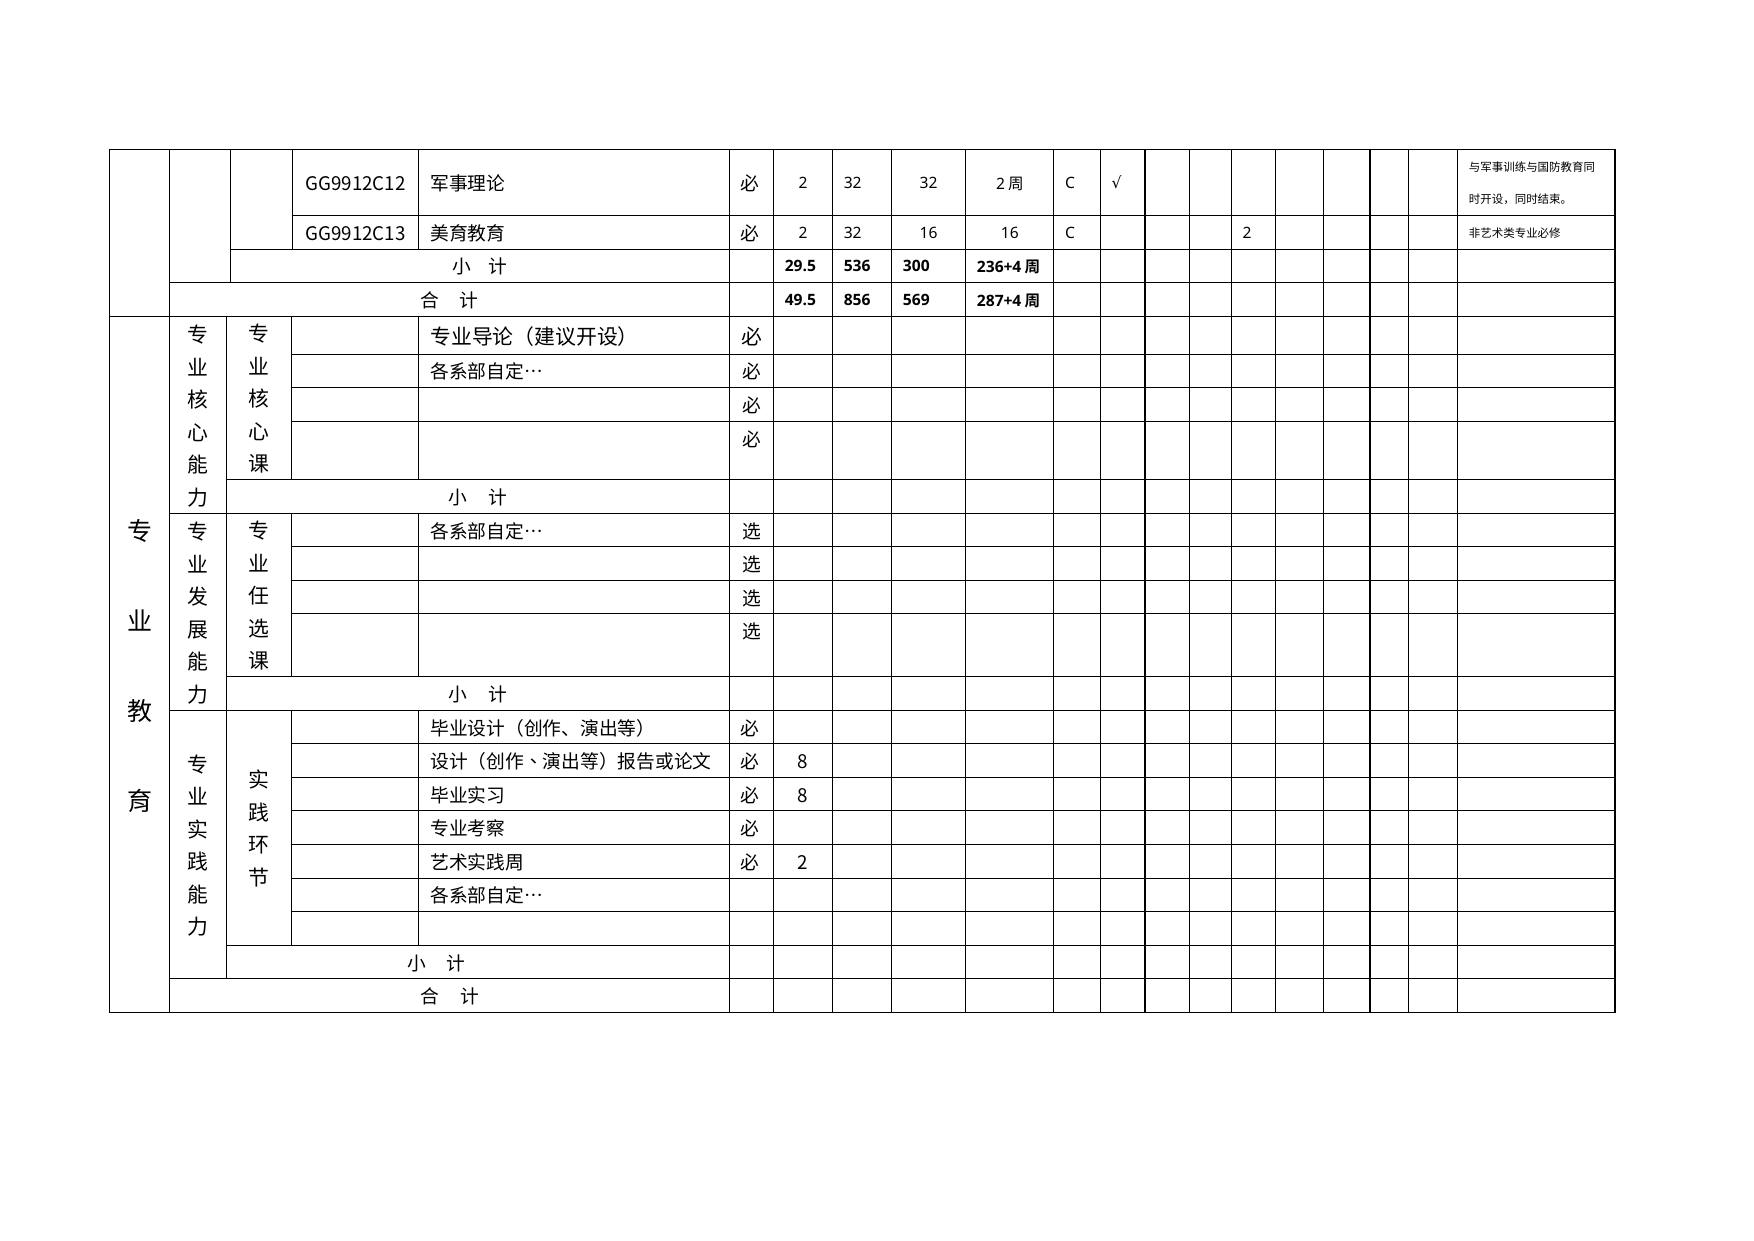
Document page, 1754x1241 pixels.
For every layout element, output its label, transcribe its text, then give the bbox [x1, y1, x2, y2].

table_cell [1054, 388, 1100, 421]
table_cell [1054, 912, 1100, 944]
table_cell [1146, 480, 1189, 513]
table_cell [1101, 317, 1144, 353]
table_cell [1371, 514, 1408, 546]
table_cell 合 计 [170, 979, 729, 1012]
table_cell 艺术实践周 [419, 845, 729, 877]
table_cell C [1054, 216, 1100, 248]
table_cell [1146, 845, 1189, 877]
table_cell [966, 480, 1053, 513]
table_cell [1324, 514, 1369, 546]
table_cell [292, 711, 418, 743]
table_cell [1146, 514, 1189, 546]
table_cell 设计（创作、演出等）报告或论文 [419, 744, 729, 777]
table_cell [1146, 778, 1189, 810]
table_cell [292, 355, 418, 387]
table_cell [1054, 614, 1100, 676]
table_cell [774, 355, 832, 387]
table_cell [292, 317, 418, 353]
table_cell 毕业设计（创作、演出等） [419, 711, 729, 743]
table_cell [1054, 879, 1100, 911]
table_cell [1101, 250, 1144, 282]
table_cell 2周 [966, 150, 1053, 215]
table_cell [966, 778, 1053, 810]
table_cell 各系部自定… [419, 355, 729, 387]
table_cell 必 [730, 811, 773, 844]
table_cell [1276, 355, 1323, 387]
table_cell [1458, 317, 1614, 353]
table_cell [1276, 388, 1323, 421]
table_cell [1371, 317, 1408, 353]
table_cell [1276, 422, 1323, 479]
table_cell 49.5 [774, 283, 832, 316]
table_cell [833, 744, 891, 777]
table_cell [1190, 514, 1231, 546]
table_cell [774, 317, 832, 353]
table_cell [892, 614, 965, 676]
table_cell [892, 879, 965, 911]
table_cell 16 [966, 216, 1053, 248]
table_cell [1409, 317, 1457, 353]
table_cell [1371, 547, 1408, 580]
table_cell 16 [892, 216, 965, 248]
table_cell [1324, 250, 1369, 282]
table_cell [1232, 355, 1275, 387]
table_cell 必 [730, 355, 773, 387]
table_cell [730, 946, 773, 978]
table_cell [1054, 811, 1100, 844]
table_cell [1232, 150, 1275, 215]
table_cell [1054, 547, 1100, 580]
table_cell 与军事训练与国防教育同时开设，同时结束。 [1458, 150, 1614, 215]
table_cell [1371, 946, 1408, 978]
table_cell [292, 845, 418, 877]
table_cell [1101, 845, 1144, 877]
table_cell [892, 744, 965, 777]
table_cell 32 [833, 150, 891, 215]
table_cell [1190, 811, 1231, 844]
table_cell [1101, 514, 1144, 546]
table_cell [1371, 912, 1408, 944]
table_cell [833, 845, 891, 877]
table_cell [1458, 388, 1614, 421]
table_cell [966, 845, 1053, 877]
table_cell [1054, 355, 1100, 387]
table_cell [1146, 581, 1189, 613]
table_cell [1324, 581, 1369, 613]
table_cell [774, 422, 832, 479]
table_cell [1190, 677, 1231, 710]
table_cell √ [1101, 150, 1144, 215]
table_cell [1232, 547, 1275, 580]
table_cell [1054, 711, 1100, 743]
table_cell [1190, 979, 1231, 1012]
table_cell [1458, 514, 1614, 546]
table_cell [833, 946, 891, 978]
table_cell [1458, 581, 1614, 613]
table_cell [966, 744, 1053, 777]
table_cell [730, 250, 773, 282]
table_cell [1409, 283, 1457, 316]
table_cell 专 业 发 展 能 力 [170, 514, 226, 710]
table_cell [892, 480, 965, 513]
table_cell [292, 879, 418, 911]
table_cell 专 业 核 心 课 [227, 317, 291, 479]
table_cell [1232, 811, 1275, 844]
table_cell [292, 778, 418, 810]
table_cell 选 [730, 547, 773, 580]
table_cell [1232, 912, 1275, 944]
table_cell [892, 946, 965, 978]
table_cell [1101, 581, 1144, 613]
table_cell 专业导论（建议开设） [419, 317, 729, 353]
table_cell [1146, 547, 1189, 580]
table_cell [774, 912, 832, 944]
table_cell [892, 811, 965, 844]
table_cell [1054, 845, 1100, 877]
table_cell [1409, 422, 1457, 479]
table_cell [292, 811, 418, 844]
table_cell 8 [774, 744, 832, 777]
table_cell 小 计 [227, 946, 729, 978]
table_cell [1324, 845, 1369, 877]
table_cell [1458, 614, 1614, 676]
table_cell [1146, 388, 1189, 421]
table_cell [1276, 547, 1323, 580]
table_cell [1190, 480, 1231, 513]
table_cell [1190, 845, 1231, 877]
table_cell [833, 811, 891, 844]
table_cell [1371, 811, 1408, 844]
table_cell [774, 979, 832, 1012]
table_cell 合 计 [170, 283, 729, 316]
table_cell [419, 614, 729, 676]
table_cell [1190, 388, 1231, 421]
table_cell [1371, 614, 1408, 676]
table_cell [1371, 581, 1408, 613]
table_cell [1371, 150, 1408, 215]
table_cell [1371, 250, 1408, 282]
table_cell [1146, 711, 1189, 743]
table_cell [833, 388, 891, 421]
table_cell [1232, 514, 1275, 546]
table_cell [892, 317, 965, 353]
table_cell [1371, 283, 1408, 316]
table_cell [966, 514, 1053, 546]
table_cell [1146, 744, 1189, 777]
table_cell [1324, 811, 1369, 844]
table_cell 军事理论 [419, 150, 729, 215]
table_cell [1101, 547, 1144, 580]
table_cell [966, 547, 1053, 580]
table_cell [1101, 283, 1144, 316]
table_cell [1324, 547, 1369, 580]
table_cell 300 [892, 250, 965, 282]
table_cell [1276, 946, 1323, 978]
table_cell [1324, 677, 1369, 710]
table_cell [292, 422, 418, 479]
table_cell 287+4周 [966, 283, 1053, 316]
table_cell [1324, 744, 1369, 777]
table_cell [1276, 677, 1323, 710]
table_cell 必 [730, 150, 773, 215]
table_cell 专 业 实 践 能 力 [170, 711, 226, 978]
table_cell [419, 547, 729, 580]
table_cell [1146, 614, 1189, 676]
table_cell [1324, 879, 1369, 911]
table_cell 非艺术类专业必修 [1458, 216, 1614, 248]
table_cell 必 [730, 778, 773, 810]
table_cell [1371, 979, 1408, 1012]
table_cell [1276, 150, 1323, 215]
table_cell [1324, 912, 1369, 944]
table_cell 专 业 教 育 [110, 317, 169, 1012]
table_cell 2 [774, 216, 832, 248]
table_cell [1371, 879, 1408, 911]
table_cell [1276, 711, 1323, 743]
table_cell [1458, 744, 1614, 777]
table_cell [1458, 711, 1614, 743]
table_cell [1232, 317, 1275, 353]
table_cell [1276, 480, 1323, 513]
table_cell [1409, 711, 1457, 743]
table_cell [1101, 879, 1144, 911]
table_cell [1232, 744, 1275, 777]
table_cell [1371, 845, 1408, 877]
table_cell [1324, 422, 1369, 479]
table_cell [1458, 778, 1614, 810]
table_cell [1101, 677, 1144, 710]
table_cell 小 计 [227, 480, 729, 513]
table_cell [1054, 317, 1100, 353]
table_cell [1276, 778, 1323, 810]
table_cell [1371, 355, 1408, 387]
table_cell [730, 912, 773, 944]
table_cell [1232, 480, 1275, 513]
table_cell [292, 912, 418, 944]
table_cell [966, 677, 1053, 710]
table_cell [292, 614, 418, 676]
table_cell [892, 778, 965, 810]
table_cell [966, 912, 1053, 944]
table_cell [1276, 614, 1323, 676]
table_cell [1190, 216, 1231, 248]
table_cell [1054, 677, 1100, 710]
table_cell [1190, 355, 1231, 387]
table_cell [1324, 614, 1369, 676]
table_cell [1146, 250, 1189, 282]
table_cell [1458, 480, 1614, 513]
table_cell [730, 979, 773, 1012]
table_cell [1190, 422, 1231, 479]
table_cell [774, 946, 832, 978]
table_cell [833, 979, 891, 1012]
table_cell [1324, 317, 1369, 353]
table_cell 专业考察 [419, 811, 729, 844]
table_cell [966, 979, 1053, 1012]
table_cell [1054, 514, 1100, 546]
table_cell [833, 355, 891, 387]
table_cell [292, 547, 418, 580]
table_cell [292, 581, 418, 613]
table_cell [1409, 514, 1457, 546]
table_cell [1276, 581, 1323, 613]
table_cell [833, 711, 891, 743]
table_cell 必 [730, 845, 773, 877]
table_cell [1409, 677, 1457, 710]
table_cell [1146, 317, 1189, 353]
table_cell [1409, 946, 1457, 978]
table_cell [1146, 150, 1189, 215]
table_cell [966, 317, 1053, 353]
table_cell [1371, 778, 1408, 810]
table_cell [892, 845, 965, 877]
table_cell C [1054, 150, 1100, 215]
table_cell [292, 744, 418, 777]
table_cell [1458, 283, 1614, 316]
table_cell [1458, 811, 1614, 844]
table_cell [892, 581, 965, 613]
table_cell 2 [1232, 216, 1275, 248]
table_cell [1101, 614, 1144, 676]
table_cell [1054, 283, 1100, 316]
table_cell [833, 677, 891, 710]
table_cell [833, 912, 891, 944]
table_cell [292, 388, 418, 421]
table_cell [1146, 422, 1189, 479]
table_cell [892, 514, 965, 546]
table_cell [892, 355, 965, 387]
table_cell [1232, 388, 1275, 421]
table_cell 236+4周 [966, 250, 1053, 282]
table_cell [1101, 778, 1144, 810]
table_cell [730, 283, 773, 316]
table_cell [1409, 480, 1457, 513]
table_cell [833, 422, 891, 479]
table_cell [1276, 912, 1323, 944]
table_cell 8 [774, 778, 832, 810]
table_cell [1190, 946, 1231, 978]
table_cell [1232, 979, 1275, 1012]
table_cell [1409, 250, 1457, 282]
table_cell [1409, 216, 1457, 248]
table_cell [833, 547, 891, 580]
table_cell [774, 811, 832, 844]
table_cell [1054, 744, 1100, 777]
table_cell [966, 711, 1053, 743]
table_cell [1371, 388, 1408, 421]
table_cell [1324, 979, 1369, 1012]
table_cell [1324, 283, 1369, 316]
table_cell [1458, 250, 1614, 282]
table_cell [833, 879, 891, 911]
table_cell [1409, 845, 1457, 877]
table_cell [892, 388, 965, 421]
table_cell [1190, 581, 1231, 613]
table_cell [1190, 879, 1231, 911]
table_cell [1101, 422, 1144, 479]
table_cell [1324, 216, 1369, 248]
table_cell 各系部自定… [419, 514, 729, 546]
table_cell [774, 677, 832, 710]
table_cell [1371, 480, 1408, 513]
table_cell [1054, 979, 1100, 1012]
table_cell [1276, 744, 1323, 777]
table_cell [1276, 514, 1323, 546]
table_cell [1054, 250, 1100, 282]
table_cell [1409, 811, 1457, 844]
table_cell [1458, 879, 1614, 911]
table_cell [1054, 480, 1100, 513]
table_cell [1324, 355, 1369, 387]
table_cell 必 [730, 388, 773, 421]
table_cell [1190, 547, 1231, 580]
table_cell [730, 480, 773, 513]
table_cell [1101, 480, 1144, 513]
table_cell [1324, 480, 1369, 513]
table_cell 536 [833, 250, 891, 282]
table_cell [419, 422, 729, 479]
table_cell 选 [730, 614, 773, 676]
table_cell 29.5 [774, 250, 832, 282]
table_cell [1146, 946, 1189, 978]
table_cell [1276, 979, 1323, 1012]
table_cell [1458, 979, 1614, 1012]
table_cell [1276, 845, 1323, 877]
table_cell [774, 514, 832, 546]
table_cell [1054, 422, 1100, 479]
table_cell [774, 711, 832, 743]
table_cell [833, 778, 891, 810]
table_cell [292, 514, 418, 546]
table_cell [1276, 283, 1323, 316]
table_cell 小 计 [231, 250, 729, 282]
table_cell [1101, 811, 1144, 844]
table_cell [1409, 388, 1457, 421]
table_cell [774, 581, 832, 613]
table_cell [833, 581, 891, 613]
table_cell [1276, 811, 1323, 844]
table_cell [774, 879, 832, 911]
table_cell [892, 422, 965, 479]
table_cell [1101, 946, 1144, 978]
table_cell 32 [892, 150, 965, 215]
table_cell [1371, 422, 1408, 479]
table_cell GG9912C12 [293, 150, 418, 215]
table_cell 专 业 任 选 课 [227, 514, 291, 676]
table_cell [1232, 614, 1275, 676]
table_cell [1458, 422, 1614, 479]
table_cell [892, 979, 965, 1012]
table_cell [966, 879, 1053, 911]
table_cell [419, 388, 729, 421]
table_cell 2 [774, 845, 832, 877]
table_cell 小 计 [227, 677, 729, 710]
table_cell [1409, 879, 1457, 911]
table_cell 选 [730, 514, 773, 546]
table_cell [1409, 778, 1457, 810]
table_cell 各系部自定… [419, 879, 729, 911]
table_cell [1232, 946, 1275, 978]
table_cell [1054, 946, 1100, 978]
table_cell [1190, 778, 1231, 810]
table_cell [833, 480, 891, 513]
table_cell [1146, 811, 1189, 844]
table_cell [966, 388, 1053, 421]
table_cell 美育教育 [419, 216, 729, 248]
table_cell [966, 946, 1053, 978]
table_cell [1276, 216, 1323, 248]
table_cell 569 [892, 283, 965, 316]
table_cell [1190, 150, 1231, 215]
table_cell [1409, 614, 1457, 676]
table_cell 856 [833, 283, 891, 316]
table_cell [1371, 744, 1408, 777]
table_cell [1371, 677, 1408, 710]
table_cell [1458, 946, 1614, 978]
table_cell 毕业实习 [419, 778, 729, 810]
table_cell [892, 912, 965, 944]
table_cell [966, 581, 1053, 613]
table_cell [1232, 250, 1275, 282]
table_cell [966, 355, 1053, 387]
table_cell [1458, 547, 1614, 580]
table_cell [1409, 355, 1457, 387]
table_cell [1232, 422, 1275, 479]
table_cell [1101, 711, 1144, 743]
table_cell [833, 614, 891, 676]
table_cell [1146, 355, 1189, 387]
table_cell [1324, 388, 1369, 421]
table_cell [1101, 979, 1144, 1012]
table_cell [892, 711, 965, 743]
table_cell [774, 388, 832, 421]
table_cell [1458, 677, 1614, 710]
table_cell [892, 547, 965, 580]
table_cell [1101, 744, 1144, 777]
table_cell [1190, 614, 1231, 676]
table_cell [1101, 912, 1144, 944]
table_cell [966, 811, 1053, 844]
table_cell [1409, 150, 1457, 215]
table_cell [1458, 355, 1614, 387]
table_cell [1276, 317, 1323, 353]
table_cell [1101, 355, 1144, 387]
table_cell 必 [730, 317, 773, 353]
table_cell [1409, 547, 1457, 580]
table_cell [833, 514, 891, 546]
table_cell [1054, 581, 1100, 613]
table_cell [1232, 283, 1275, 316]
table_cell [1324, 150, 1369, 215]
table_cell [1324, 946, 1369, 978]
table_cell [1101, 388, 1144, 421]
table_cell [1146, 979, 1189, 1012]
table_cell [1190, 283, 1231, 316]
table_cell [1371, 711, 1408, 743]
table_cell [1232, 879, 1275, 911]
table_cell [1146, 879, 1189, 911]
table_cell [1232, 845, 1275, 877]
table_cell [1458, 912, 1614, 944]
table_cell 必 [730, 422, 773, 479]
table_cell GG9912C13 [293, 216, 418, 248]
table_cell [966, 422, 1053, 479]
table_cell [1190, 711, 1231, 743]
table_cell [1409, 744, 1457, 777]
table_cell [892, 677, 965, 710]
table_cell [774, 480, 832, 513]
table_cell [1054, 778, 1100, 810]
table_cell [1371, 216, 1408, 248]
table_cell [1190, 317, 1231, 353]
table_cell [1324, 778, 1369, 810]
table_cell [1146, 216, 1189, 248]
table_cell [1190, 250, 1231, 282]
table_cell [1101, 216, 1144, 248]
table_cell 专 业 核 心 能 力 [170, 317, 226, 513]
table_cell [1409, 912, 1457, 944]
table_cell [966, 614, 1053, 676]
table_cell [833, 317, 891, 353]
table_cell [1232, 581, 1275, 613]
table_cell [1232, 778, 1275, 810]
table_cell 必 [730, 744, 773, 777]
table_cell [774, 547, 832, 580]
table_cell [419, 912, 729, 944]
table_cell [1409, 581, 1457, 613]
table_cell [1146, 283, 1189, 316]
table_cell [1190, 912, 1231, 944]
table_cell [1409, 979, 1457, 1012]
table_cell [1324, 711, 1369, 743]
table_cell 选 [730, 581, 773, 613]
table_cell [1232, 711, 1275, 743]
table_cell 2 [774, 150, 832, 215]
table_cell [1232, 677, 1275, 710]
table_cell 必 [730, 216, 773, 248]
table_cell [1190, 744, 1231, 777]
table_cell [1458, 845, 1614, 877]
table_cell [419, 581, 729, 613]
table_cell 实 践 环 节 [227, 711, 291, 944]
table_cell 必 [730, 711, 773, 743]
table_cell 32 [833, 216, 891, 248]
table_cell [1276, 250, 1323, 282]
table_cell [1146, 677, 1189, 710]
table_cell [1146, 912, 1189, 944]
table_cell [730, 879, 773, 911]
table_cell [774, 614, 832, 676]
table_cell [1276, 879, 1323, 911]
table_cell [730, 677, 773, 710]
